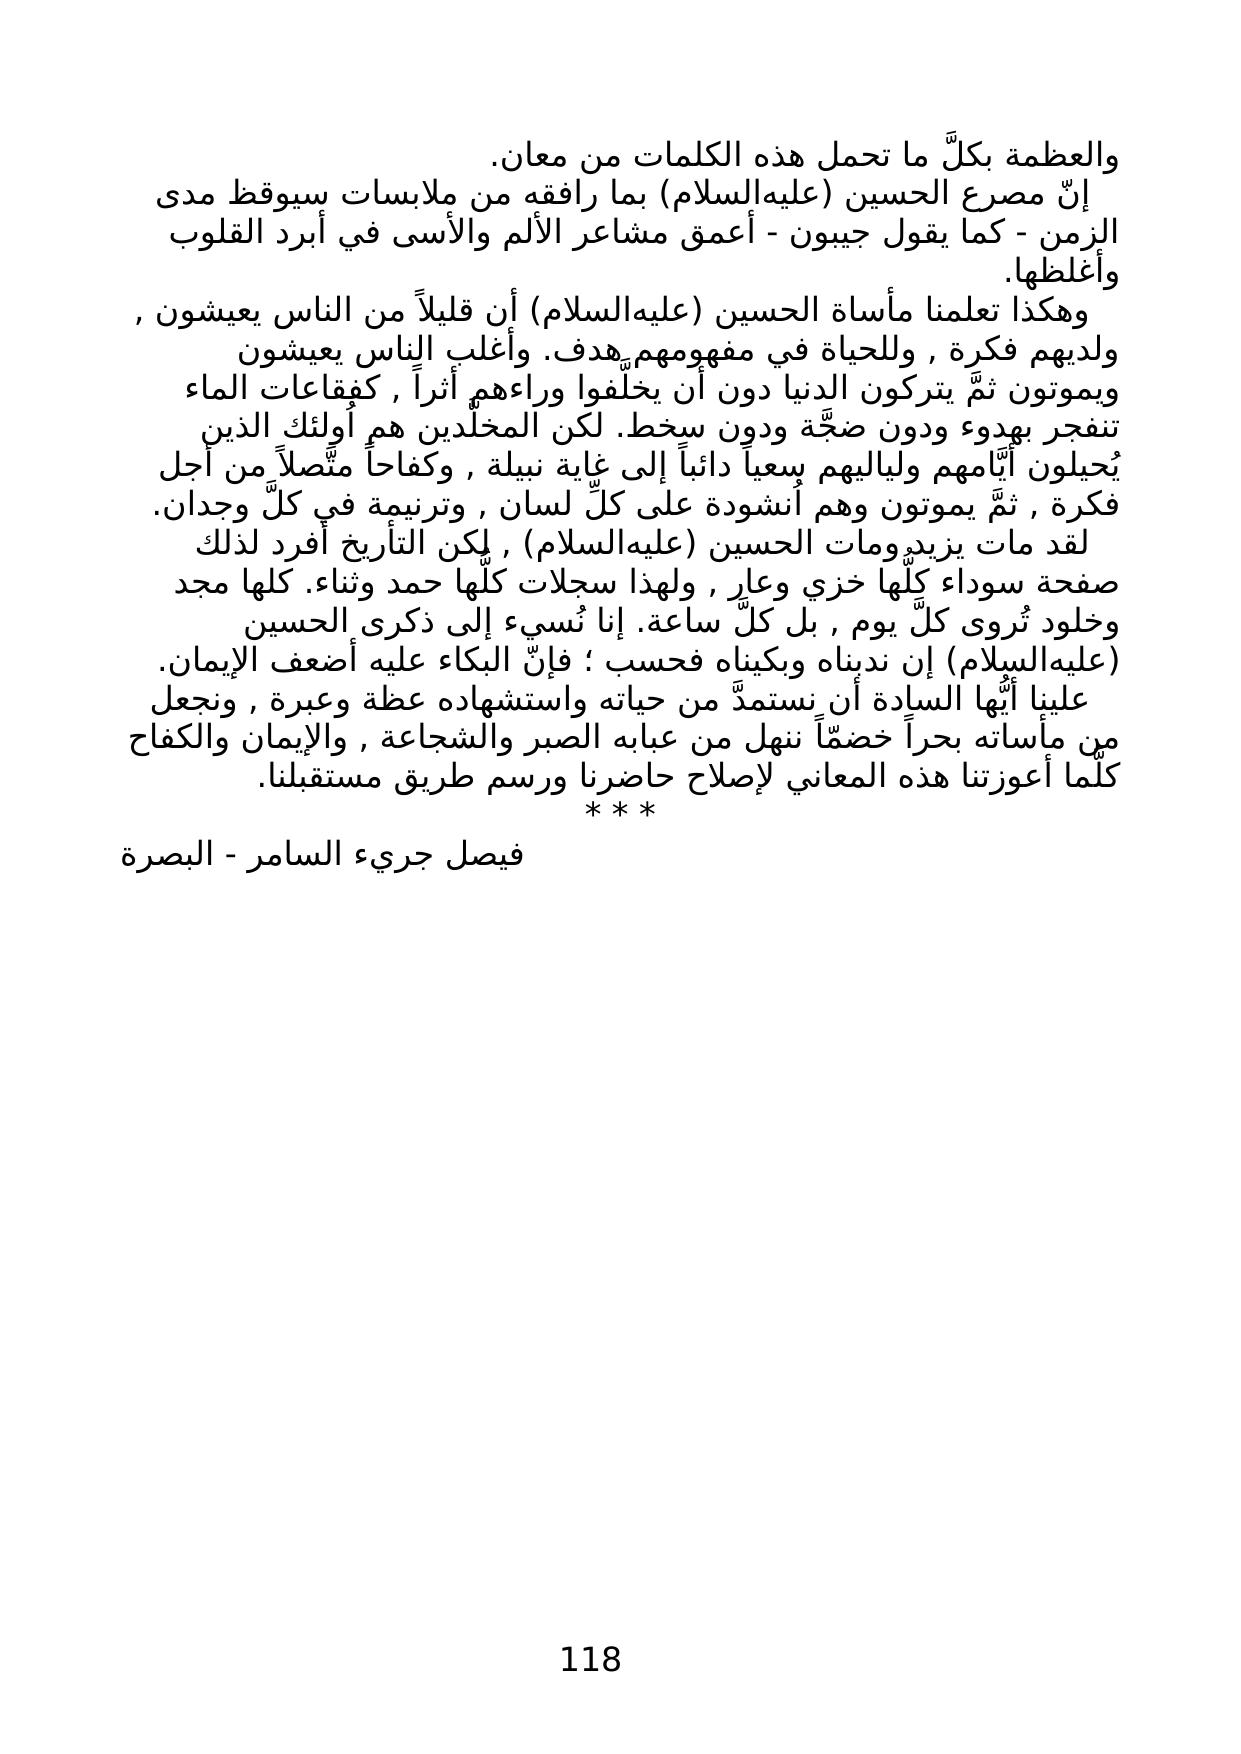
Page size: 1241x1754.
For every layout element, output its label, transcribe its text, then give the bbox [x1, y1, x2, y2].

text إنّ مصرع الحسين (عليه‌السلام) بما رافقه من ملابسات سيوقظ مدى الزمن - كما يقول جيبون - أعمق مشاعر الألم والأسى في أبرد القلوب وأغلظها. [120, 174, 1120, 290]
text لقد مات يزيد ومات الحسين (عليه‌السلام) , لكن التأريخ أفرد لذلك صفحة سوداء كلُّها خزي وعار , ولهذا سجلات كلُّها حمد وثناء. كلها مجد وخلود تُروى كلَّ يوم , بل كلَّ ساعة. إنا نُسيء إلى ذكرى الحسين (عليه‌السلام) إن ندبناه وبكيناه فحسب ؛ فإنّ البكاء عليه أضعف الإيمان. [120, 523, 1120, 679]
text وهكذا تعلمنا مأساة الحسين (عليه‌السلام) أن قليلاً من الناس يعيشون , ولديهم فكرة , وللحياة في مفهومهم هدف. وأغلب الناس يعيشون ويموتون ثمَّ يتركون الدنيا دون أن يخلَّفوا وراءهم أثراً , كفقاعات الماء تنفجر بهدوء ودون ضجَّة ودون سخط. لكن المخلَّدين هم اُولئك الذين يُحيلون أيَّامهم ولياليهم سعياً دائباً إلى غاية نبيلة , وكفاحاً متَّصلاً من أجل فكرة , ثمَّ يموتون وهم اُنشودة على كلِّ لسان , وترنيمة في كلَّ وجدان. [120, 290, 1120, 523]
text علينا أيُّها السادة أن نستمدَّ من حياته واستشهاده عظة وعبرة , ونجعل من مأساته بحراً خضمّاً ننهل من عبابه الصبر والشجاعة , والإيمان والكفاح كلَّما أعوزتنا هذه المعاني لإصلاح حاضرنا ورسم طريق مستقبلنا. [120, 679, 1120, 796]
text والعظمة بكلَّ ما تحمل هذه الكلمات من معان. [120, 135, 1120, 174]
text * * * [120, 796, 1120, 834]
text فيصل جريء السامر - البصرة [120, 834, 1120, 873]
